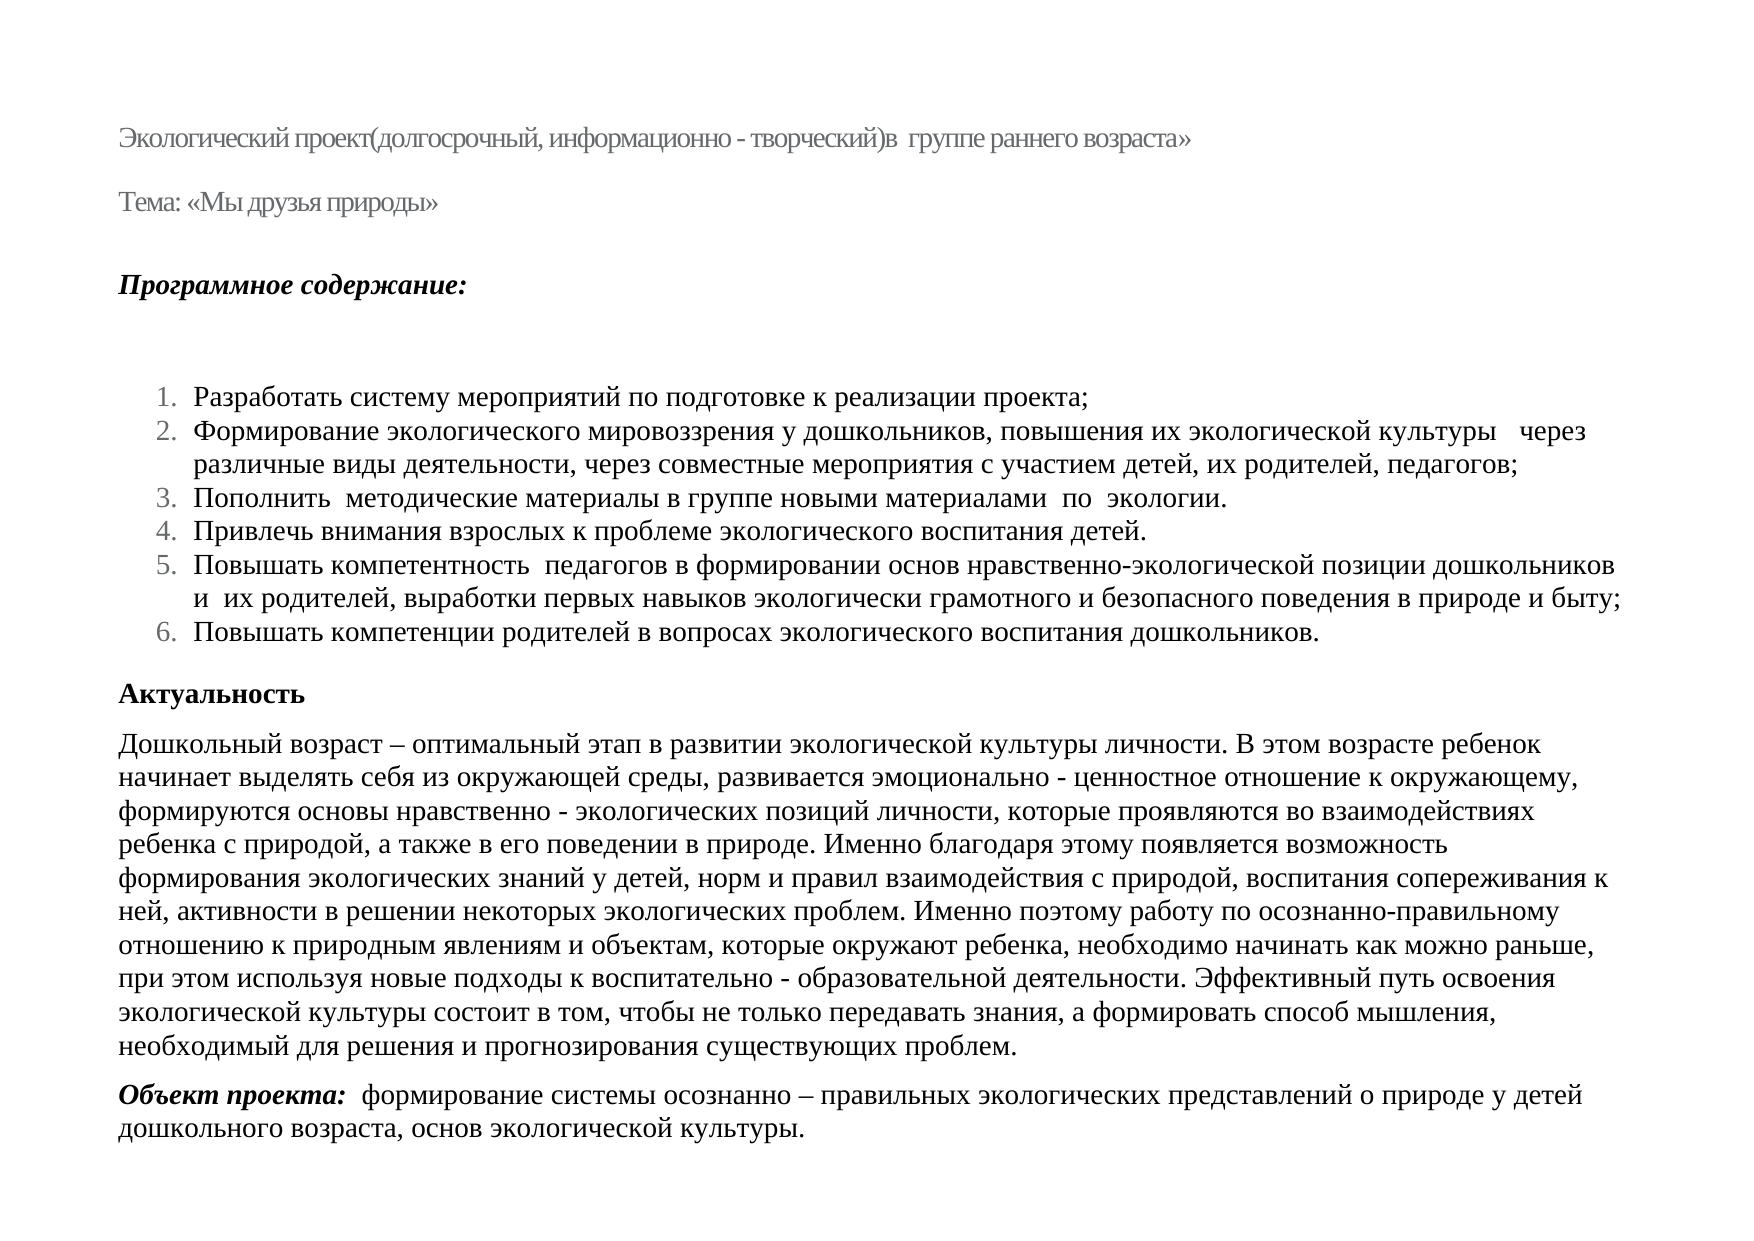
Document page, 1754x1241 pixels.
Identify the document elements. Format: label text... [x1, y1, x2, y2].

list Повышать компетенции родителей в вопросах экологического воспитания дошкольников. [156, 614, 1636, 647]
list Привлечь внимания взрослых к проблеме экологического воспитания детей. [156, 513, 1636, 547]
text Дошкольный возраст – оптимальный этап в развитии экологической культуры личности. В этом возрасте ребенок начинает выделять себя из окружающей среды, развивается эмоционально - ценностное отношение к окружающему, формируются основы нравственно - экологических позиций личности, которые проявляются во взаимодействиях ребенка с природой, а также в его поведении в природе. Именно благодаря этому появляется возможность формирования экологических знаний у детей, норм и правил взаимодействия с природой, воспитания сопереживания к ней, активности в решении некоторых экологических проблем. Именно поэтому работу по осознанно-правильному отношению к природным явлениям и объектам, которые окружают ребенка, необходимо начинать как можно раньше, при этом используя новые подходы к воспитательно - образовательной деятельности. Эффективный путь освоения экологической культуры состоит в том, чтобы не только передавать знания, а формировать способ мышления, необходимый для решения и прогнозирования существующих проблем. [118, 726, 1636, 1061]
text Программное содержание: [118, 267, 1636, 301]
list Разработать систему мероприятий по подготовке к реализации проекта; [156, 379, 1636, 413]
text Экологический проект(долгосрочный, информационно - творческий)в группе раннего возраста» [118, 120, 1636, 153]
list Пополнить методические материалы в группе новыми материалами по экологии. [156, 480, 1636, 513]
text Объект проекта: формирование системы осознанно – правильных экологических представлений о природе у детей дошкольного возраста, основ экологической культуры. [118, 1077, 1636, 1144]
list Повышать компетентность педагогов в формировании основ нравственно-экологической позиции дошкольников и их родителей, выработки первых навыков экологически грамотного и безопасного поведения в природе и быту; [156, 547, 1636, 614]
list Формирование экологического мировоззрения у дошкольников, повышения их экологической культуры через различные виды деятельности, через совместные мероприятия с участием детей, их родителей, педагогов; [156, 413, 1636, 480]
text Актуальность [118, 677, 1636, 710]
text Тема: «Мы друзья природы» [118, 184, 1636, 218]
